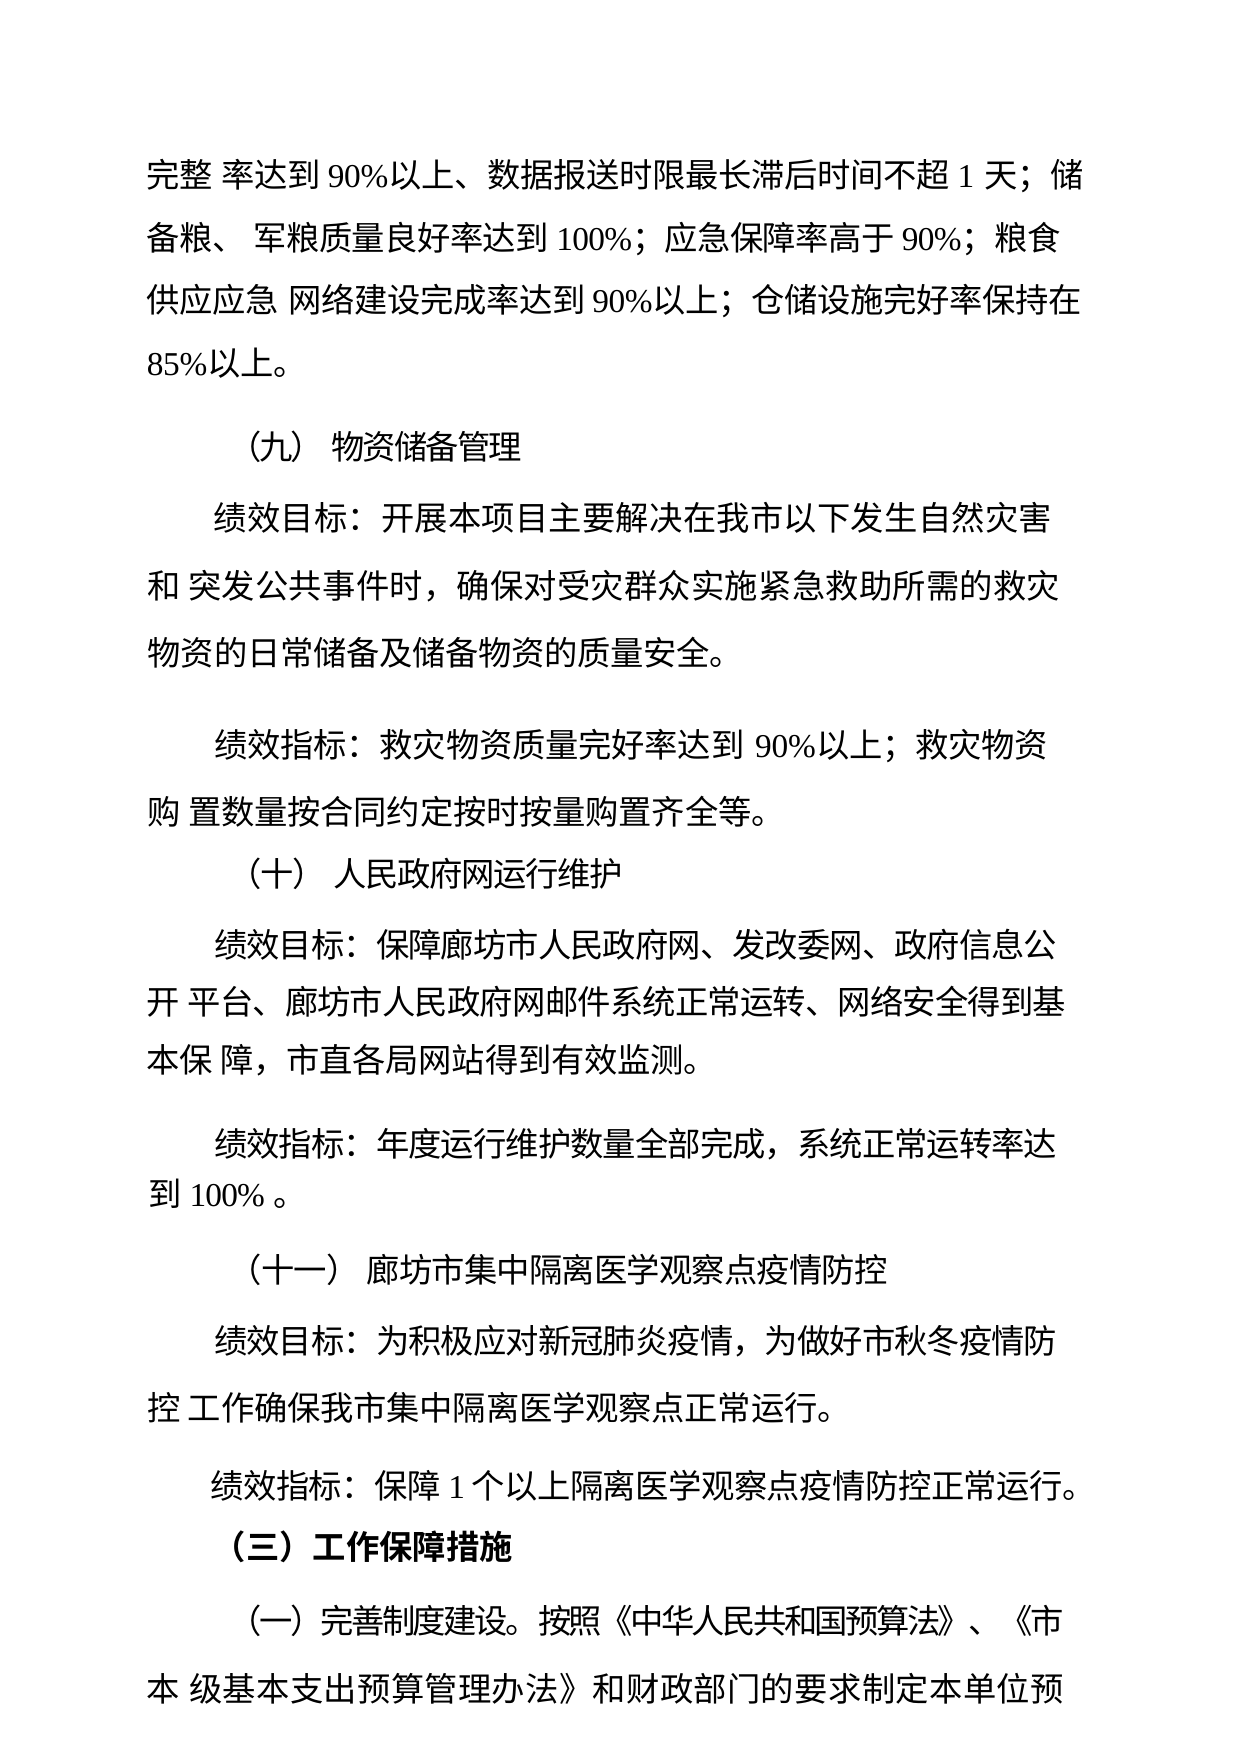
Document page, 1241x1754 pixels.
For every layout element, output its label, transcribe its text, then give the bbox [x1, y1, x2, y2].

text 绩效目标：保障廊坊市人民政府网、发改委网、政府信息公开 平台、廊坊市人民政府网邮件系统正常运转、网络安全得到基本保 障，市直各局网站得到有效监测。 [146, 919, 1074, 1082]
text 绩效目标：开展本项目主要解决在我市以下发生自然灾害和 突发公共事件时，确保对受灾群众实施紧急救助所需的救灾物资的日常储备及储备物资的质量安全。 [147, 492, 1074, 675]
text 绩效指标：保障 1个以上隔离医学观察点疫情防控正常运行。 [146, 1450, 1091, 1511]
text 绩效指标：救灾物资质量完好率达到 90%以上；救灾物资购 置数量按合同约定按时按量购置齐全等。 [147, 719, 1074, 834]
text 绩效目标：为积极应对新冠肺炎疫情，为做好市秋冬疫情防控 工作确保我市集中隔离医学观察点正常运行。 [147, 1315, 1074, 1430]
text （九） 物资储备管理 [146, 427, 1091, 468]
text （十一） 廊坊市集中隔离医学观察点疫情防控 [146, 1250, 1091, 1291]
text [147, 149, 1091, 385]
text （三）工作保障措施 [146, 1511, 1091, 1571]
text 绩效指标：年度运行维护数量全部完成，系统正常运转率达到 100% 。 [148, 1118, 1074, 1216]
text （十） 人民政府网运行维护 [146, 854, 1091, 895]
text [146, 1595, 1091, 1711]
